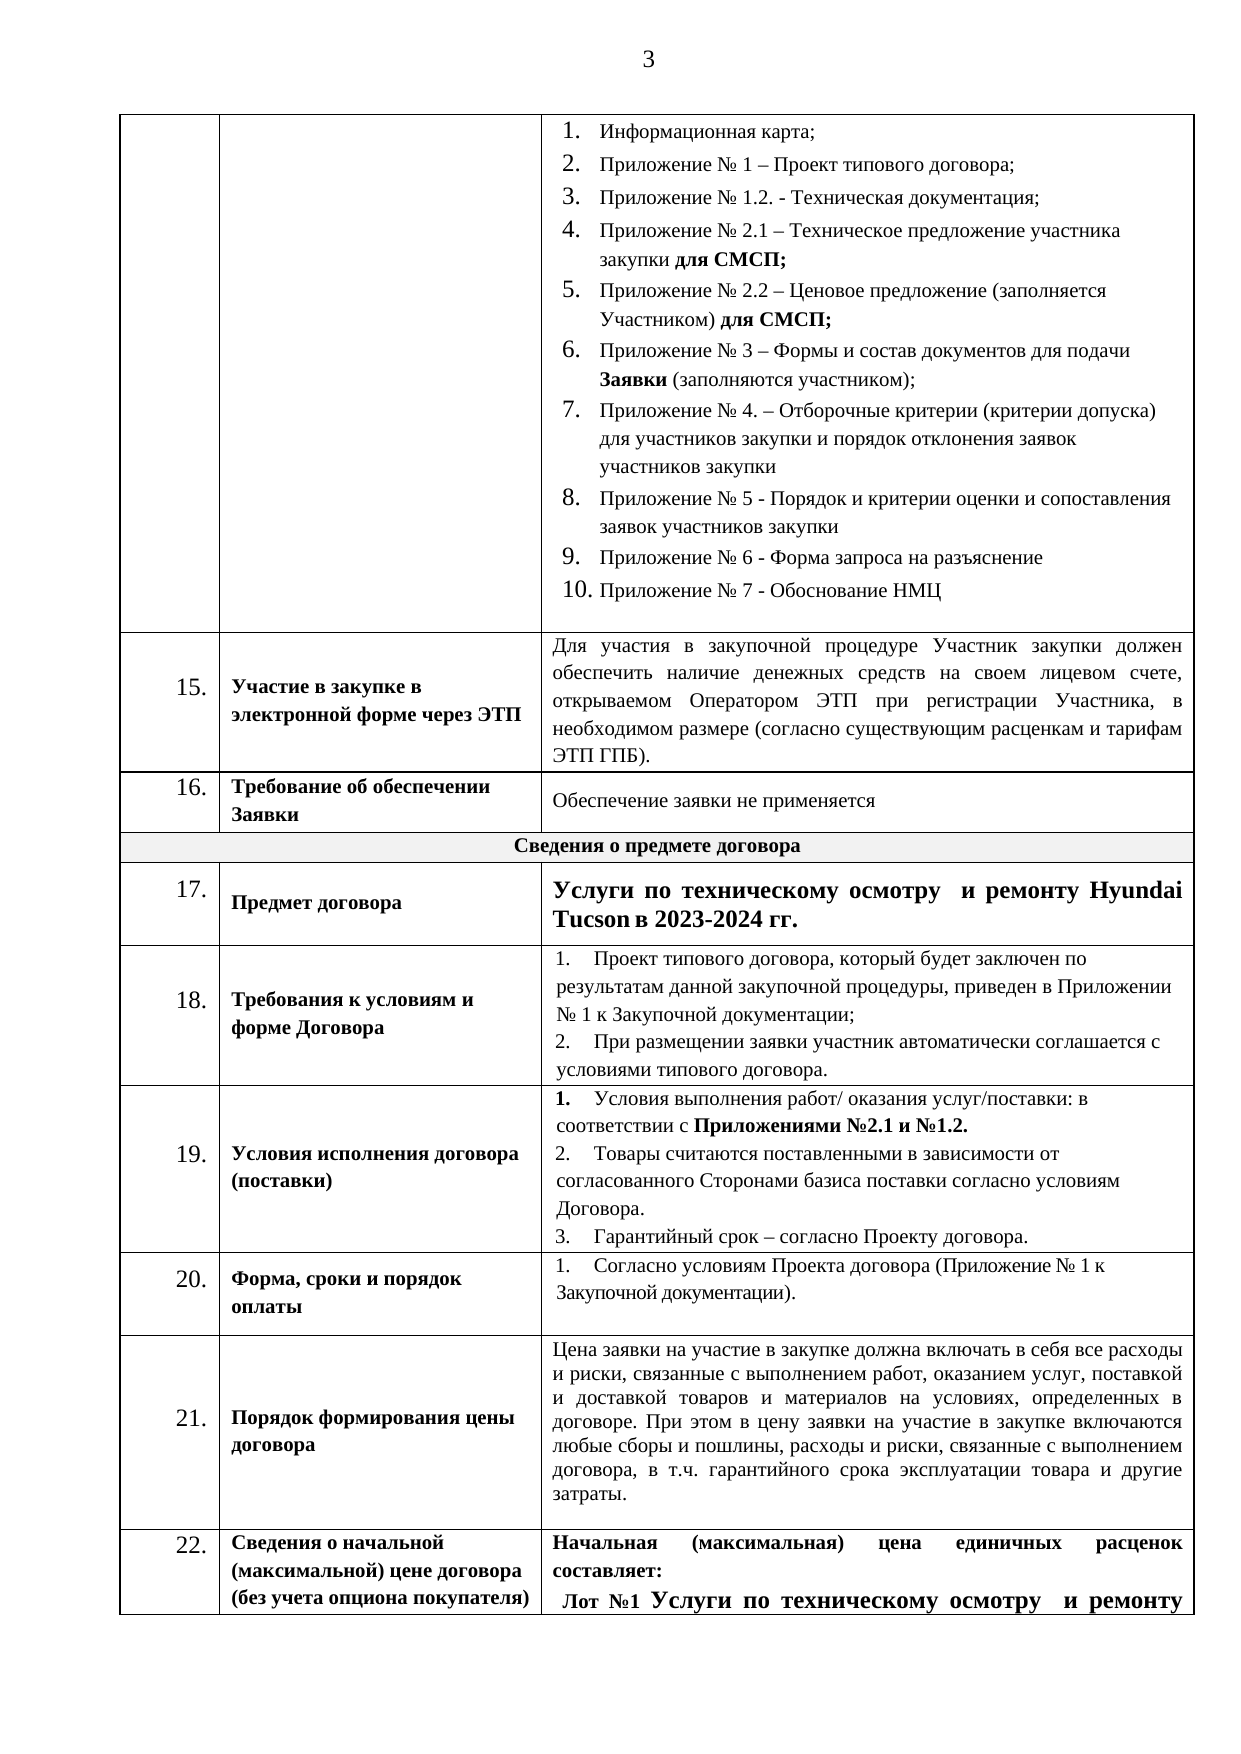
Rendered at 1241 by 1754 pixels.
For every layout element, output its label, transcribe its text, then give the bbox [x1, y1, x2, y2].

table_cell Согласно условиям Проекта договора (Приложение № 1 к Закупочной документации). [542, 1253, 1193, 1335]
table_cell [121, 115, 219, 632]
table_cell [220, 115, 541, 632]
table_cell Для участия в закупочной процедуре Участник закупки должен обеспечить наличие денежных средств на своем лицевом счете, открываемом Оператором ЭТП при регистрации Участника, в необходимом размере (согласно существующим расценкам и тарифам ЭТП ГПБ). [542, 633, 1193, 771]
table_cell Условия выполнения работ/ оказания услуг/поставки: в соответствии с Приложениями №2.1 и №1.2. Товары считаются поставленными в зависимости от согласованного Сторонами базиса поставки согласно условиям Договора. Гарантийный срок – согласно Проекту договора. [542, 1086, 1193, 1252]
table_cell Форма, сроки и порядок оплаты [220, 1253, 541, 1335]
table_cell Требование об обеспечении Заявки [220, 773, 541, 832]
table_cell Сведения о предмете договора [121, 833, 1193, 862]
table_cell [220, 1530, 541, 1614]
table_cell Цена заявки на участие в закупке должна включать в себя все расходы и риски, связанные с выполнением работ, оказанием услуг, поставкой и доставкой товаров и материалов на условиях, определенных в договоре. При этом в цену заявки на участие в закупке включаются любые сборы и пошлины, расходы и риски, связанные с выполнением договора, в т.ч. гарантийного срока эксплуатации товара и другие затраты. [542, 1336, 1193, 1529]
table_cell [121, 946, 219, 1084]
table_cell [121, 1336, 219, 1529]
table_cell [121, 863, 219, 945]
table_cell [542, 1530, 1193, 1614]
table_cell Участие в закупке в электронной форме через ЭТП [220, 633, 541, 771]
table_cell [121, 773, 219, 832]
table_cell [542, 115, 1193, 632]
table_cell Услуги по техническому осмотру и ремонту Hyundai Tucson в 2023-2024 гг. [542, 863, 1193, 945]
table_cell [121, 1086, 219, 1252]
table_cell Предмет договора [220, 863, 541, 945]
table_cell Проект типового договора, который будет заключен по результатам данной закупочной процедуры, приведен в Приложении № 1 к Закупочной документации; При размещении заявки участник автоматически соглашается с условиями типового договора. [542, 946, 1193, 1084]
table_cell [121, 633, 219, 771]
table_cell Порядок формирования цены договора [220, 1336, 541, 1529]
table_cell [121, 1253, 219, 1335]
table_cell [121, 1530, 219, 1614]
table_cell Требования к условиям и форме Договора [220, 946, 541, 1084]
table_cell Условия исполнения договора (поставки) [220, 1086, 541, 1252]
table_cell Обеспечение заявки не применяется [542, 773, 1193, 832]
